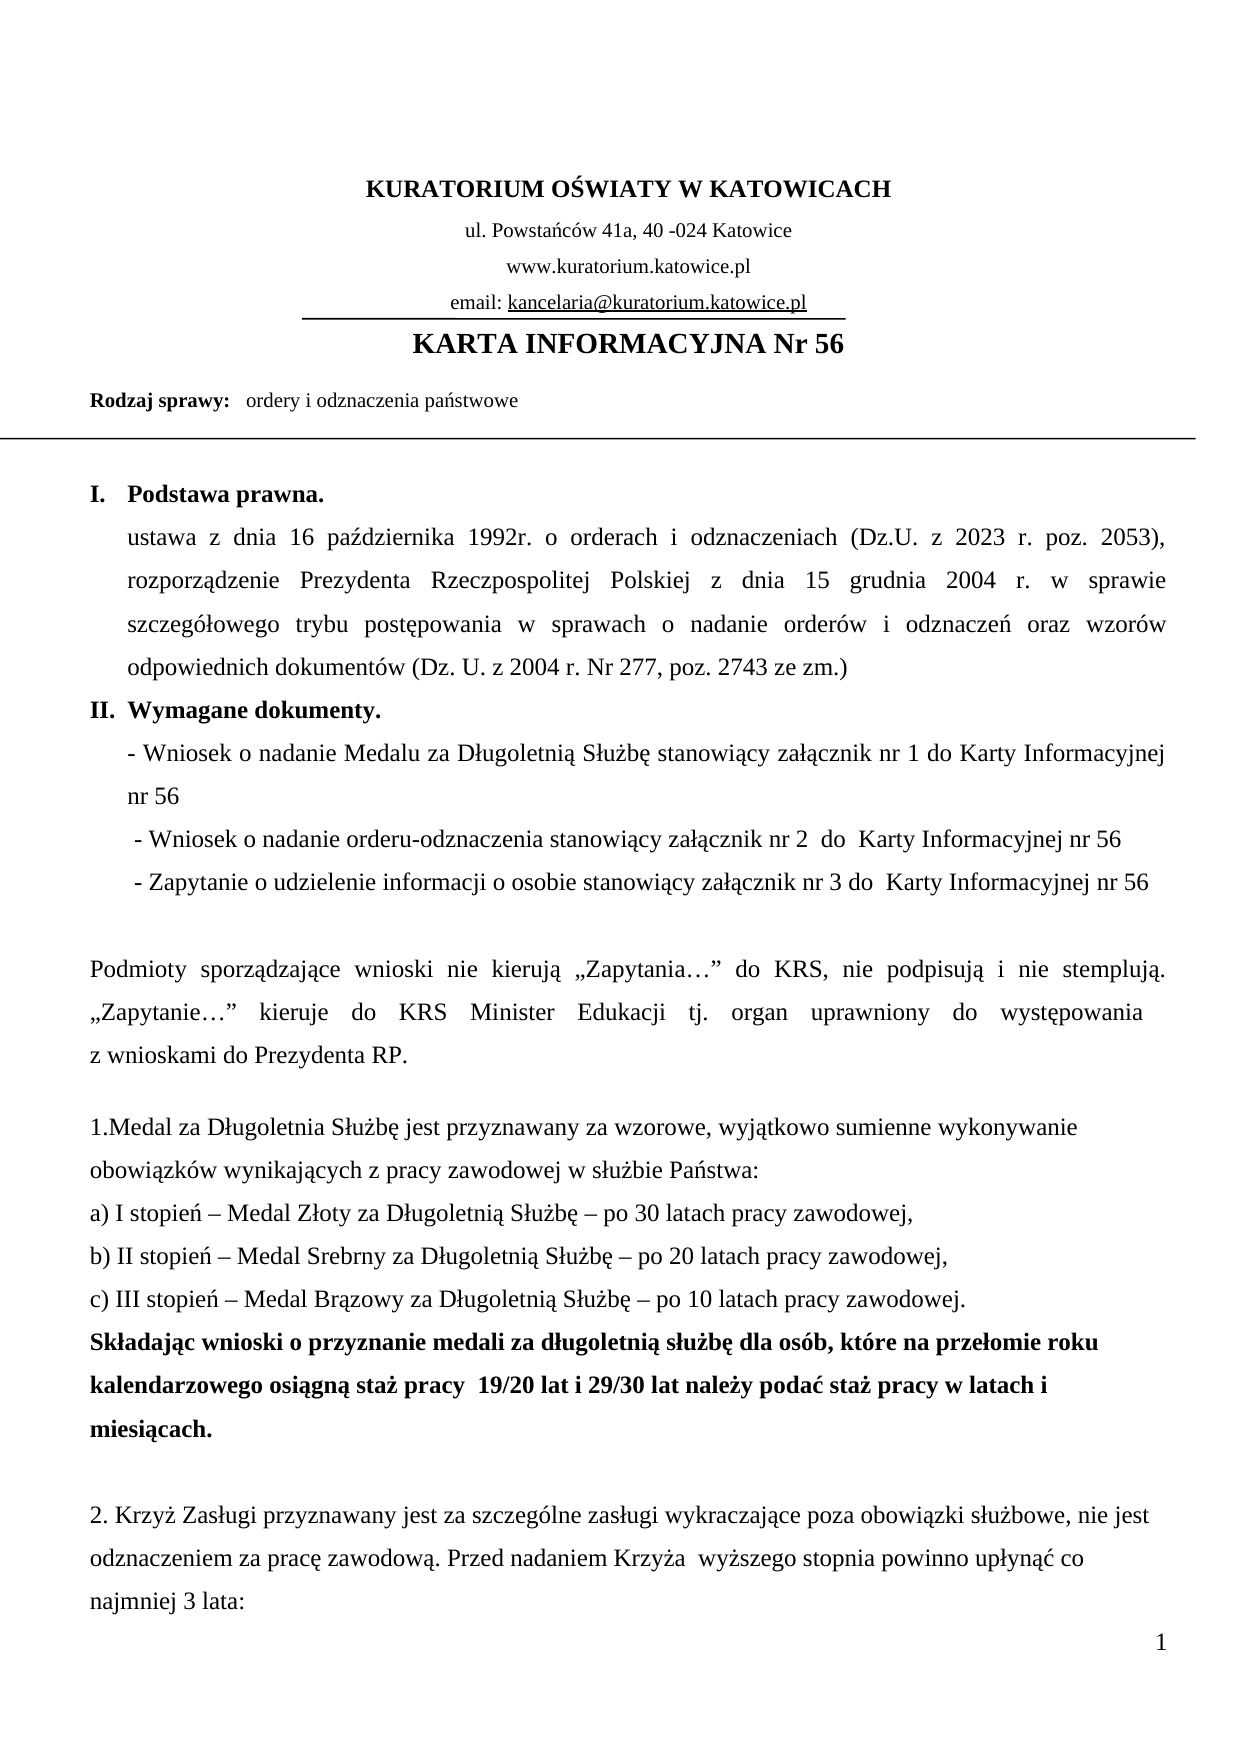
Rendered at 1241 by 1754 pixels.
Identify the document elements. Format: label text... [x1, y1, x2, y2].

text Składając wnioski o przyznanie medali za długoletnią służbę dla osób, które na przełomie roku kalendarzowego osiągną staż pracy 19/20 lat i 29/30 lat należy podać staż pracy w latach i miesiącach. [89, 1327, 1167, 1442]
text a) I stopień – Medal Złoty za Długoletnią Służbę – po 30 latach pracy zawodowej, [89, 1198, 1167, 1227]
text Podmioty sporządzające wnioski nie kierują „Zapytania…” do KRS, nie podpisują i nie stemplują. „Zapytanie…” kieruje do KRS Minister Edukacji tj. organ uprawniony do występowania z wnioskami do Prezydenta RP. [89, 954, 1167, 1069]
text www.kuratorium.katowice.pl [89, 254, 1167, 278]
text 1.Medal za Długoletnia Służbę jest przyznawany za wzorowe, wyjątkowo sumienne wykonywanie obowiązków wynikających z pracy zawodowej w służbie Państwa: [89, 1112, 1167, 1184]
text c) III stopień – Medal Brązowy za Długoletnią Służbę – po 10 latach pracy zawodowej. [89, 1284, 1167, 1313]
text ustawa z dnia 16 października 1992r. o orderach i odznaczeniach (Dz.U. z 2023 r. poz. 2053), rozporządzenie Prezydenta Rzeczpospolitej Polskiej z dnia 15 grudnia 2004 r. w sprawie szczegółowego trybu postępowania w sprawach o nadanie orderów i odznaczeń oraz wzorów odpowiednich dokumentów (Dz. U. z 2004 r. Nr 277, poz. 2743 ze zm.) [127, 522, 1167, 681]
text email: kancelaria@kuratorium.katowice.pl [89, 290, 1167, 314]
text KARTA INFORMACYJNA Nr 56 [89, 326, 1167, 359]
text 2. Krzyż Zasługi przyznawany jest za szczególne zasługi wykraczające poza obowiązki służbowe, nie jest odznaczeniem za pracę zawodową. Przed nadaniem Krzyża wyższego stopnia powinno upłynąć co najmniej 3 lata: [89, 1500, 1167, 1615]
text Rodzaj sprawy: ordery i odznaczenia państwowe [89, 388, 1167, 412]
text - Wniosek o nadanie Medalu za Długoletnią Służbę stanowiący załącznik nr 1 do Karty Informacyjnej nr 56 [127, 738, 1167, 810]
text - Wniosek o nadanie orderu-odznaczenia stanowiący załącznik nr 2 do Karty Informacyjnej nr 56 [134, 824, 1167, 853]
text b) II stopień – Medal Srebrny za Długoletnią Służbę – po 20 latach pracy zawodowej, [89, 1241, 1167, 1270]
list Podstawa prawna. [89, 479, 1167, 508]
text - Zapytanie o udzielenie informacji o osobie stanowiący załącznik nr 3 do Karty Informacyjnej nr 56 [134, 867, 1167, 896]
text ul. Powstańców 41a, 40 -024 Katowice [89, 218, 1167, 242]
text KURATORIUM OŚWIATY W KATOWICACH [89, 102, 1167, 203]
list Wymagane dokumenty. [89, 695, 1167, 724]
